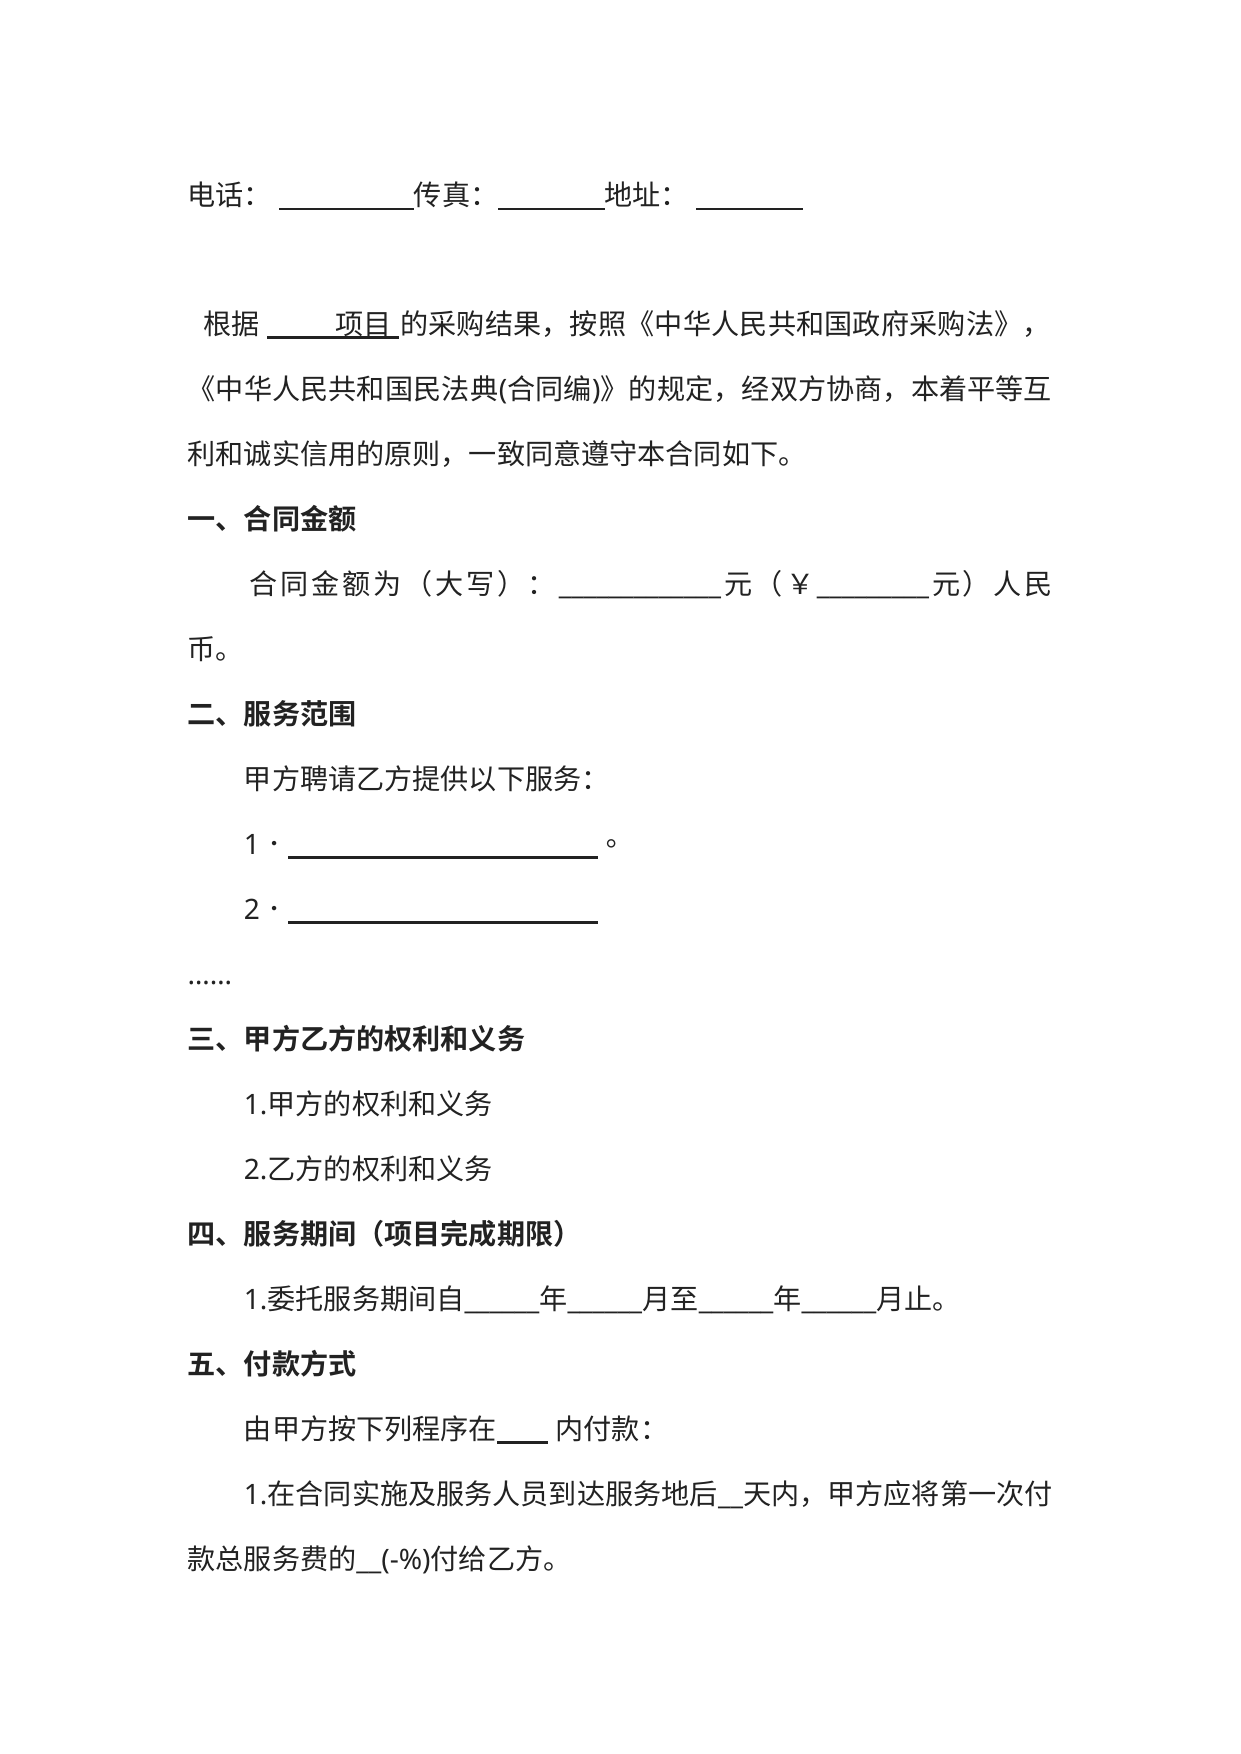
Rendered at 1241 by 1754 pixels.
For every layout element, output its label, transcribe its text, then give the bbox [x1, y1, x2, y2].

text 甲方聘请乙方提供以下服务： [187, 746, 1053, 811]
text 一、合同金额 [187, 486, 1053, 551]
text 根据 项目 的采购结果，按照《中华人民共和国政府采购法》，《中华人民共和国民法典(合同编)》的规定，经双方协商，本着平等互利和诚实信用的原则，一致同意遵守本合同如下。 [187, 291, 1053, 486]
text 1.甲方的权利和义务 [187, 1071, 1053, 1136]
text 1.在合同实施及服务人员到达服务地后__天内，甲方应将第一次付 款总服务费的__(-%)付给乙方。 [187, 1461, 1053, 1591]
text 由甲方按下列程序在 内付款： [187, 1396, 1053, 1461]
text 五、付款方式 [187, 1331, 1053, 1396]
text 合同金额为（大写）：_____________元（￥_________元）人民币。 [187, 551, 1053, 681]
text 2． [187, 876, 1053, 941]
text 三、甲方乙方的权利和义务 [187, 1006, 1053, 1071]
text 1． 。 [187, 811, 1053, 876]
text …… [187, 941, 1053, 1006]
text 电话： 传真： 地址： [187, 162, 1053, 227]
text 二、服务范围 [187, 681, 1053, 746]
text 2.乙方的权利和义务 [187, 1136, 1053, 1201]
text 四、服务期间（项目完成期限） [187, 1201, 1053, 1266]
text 1.委托服务期间自______年______月至______年______月止。 [187, 1266, 1053, 1331]
